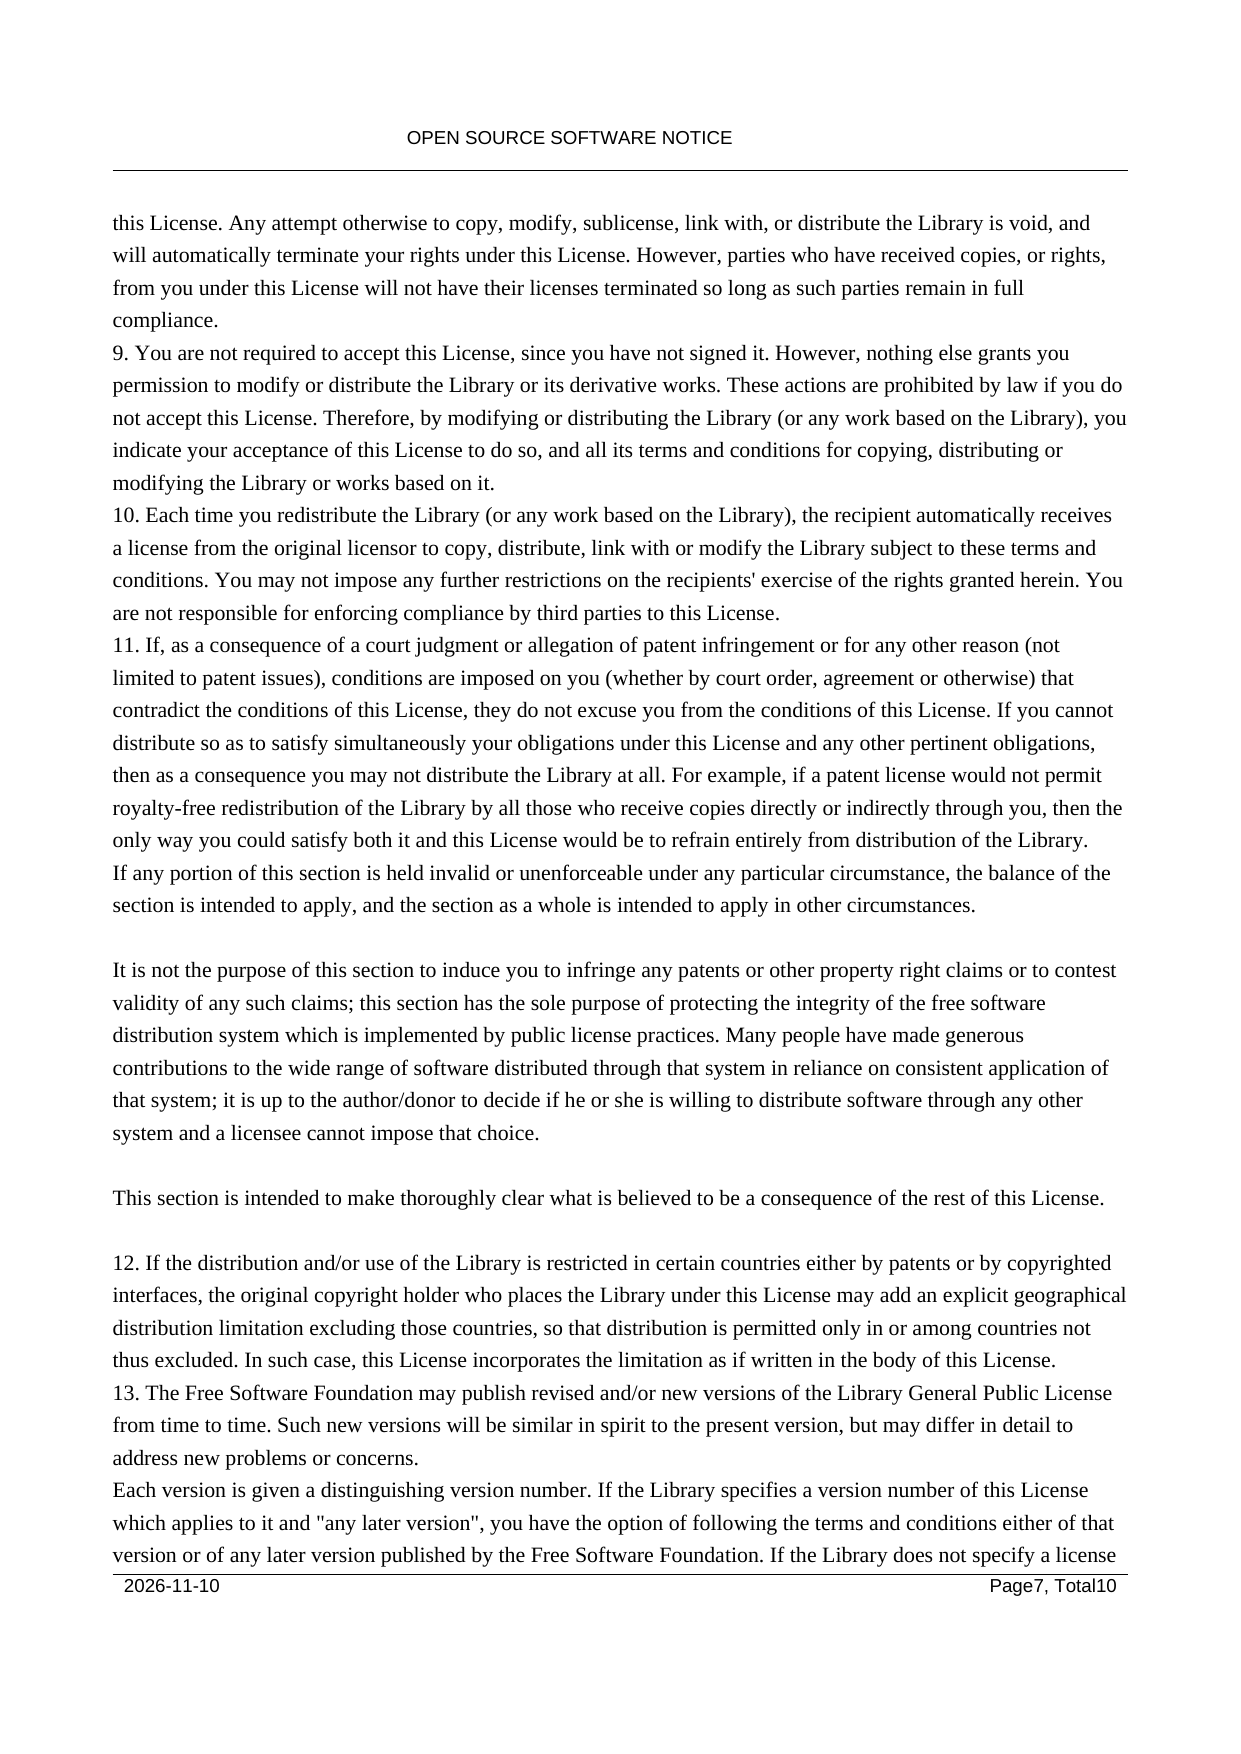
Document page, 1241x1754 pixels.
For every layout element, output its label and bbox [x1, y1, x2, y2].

text [112, 206, 1128, 1571]
